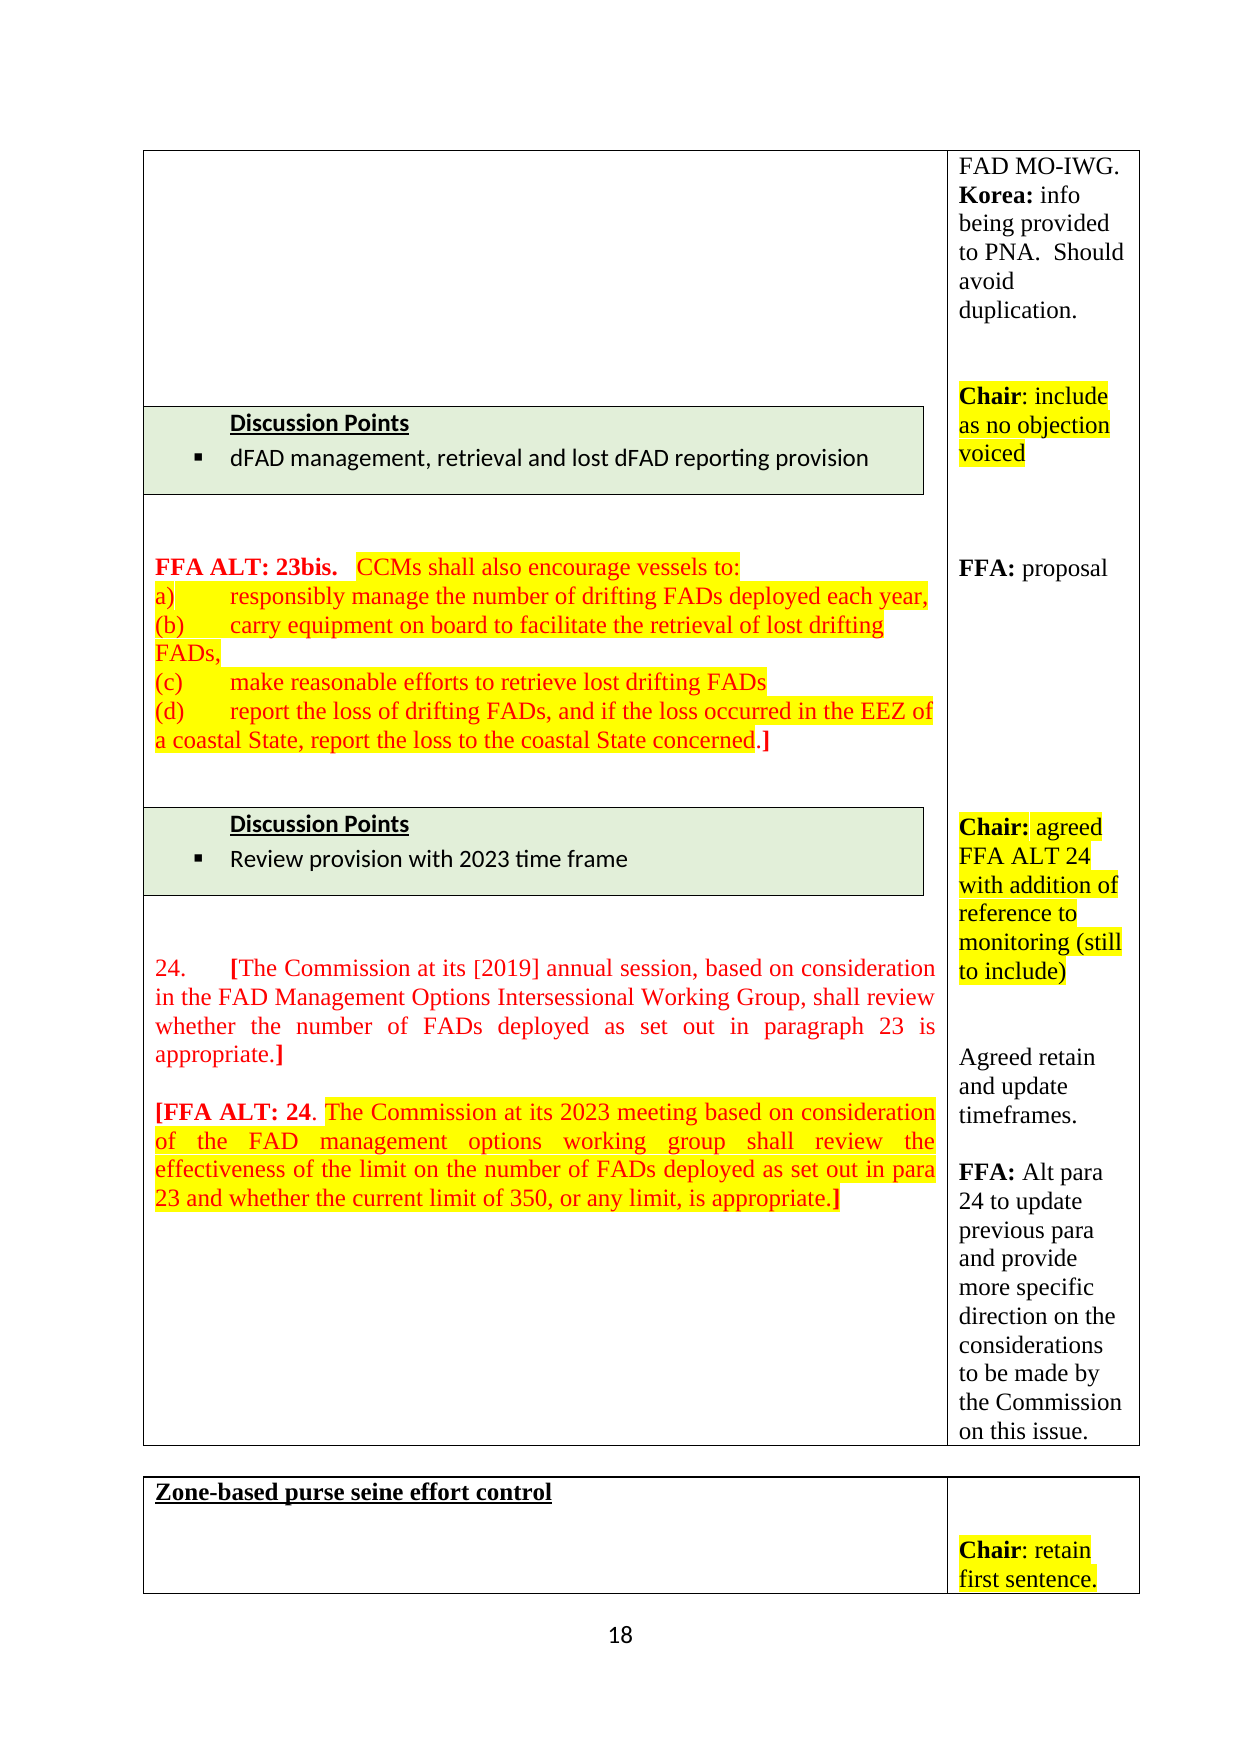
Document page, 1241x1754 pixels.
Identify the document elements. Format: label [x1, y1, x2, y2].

table_header [948, 1478, 1139, 1592]
table_cell [144, 151, 947, 1445]
table_cell [948, 151, 1139, 1445]
table_header [144, 1478, 947, 1592]
